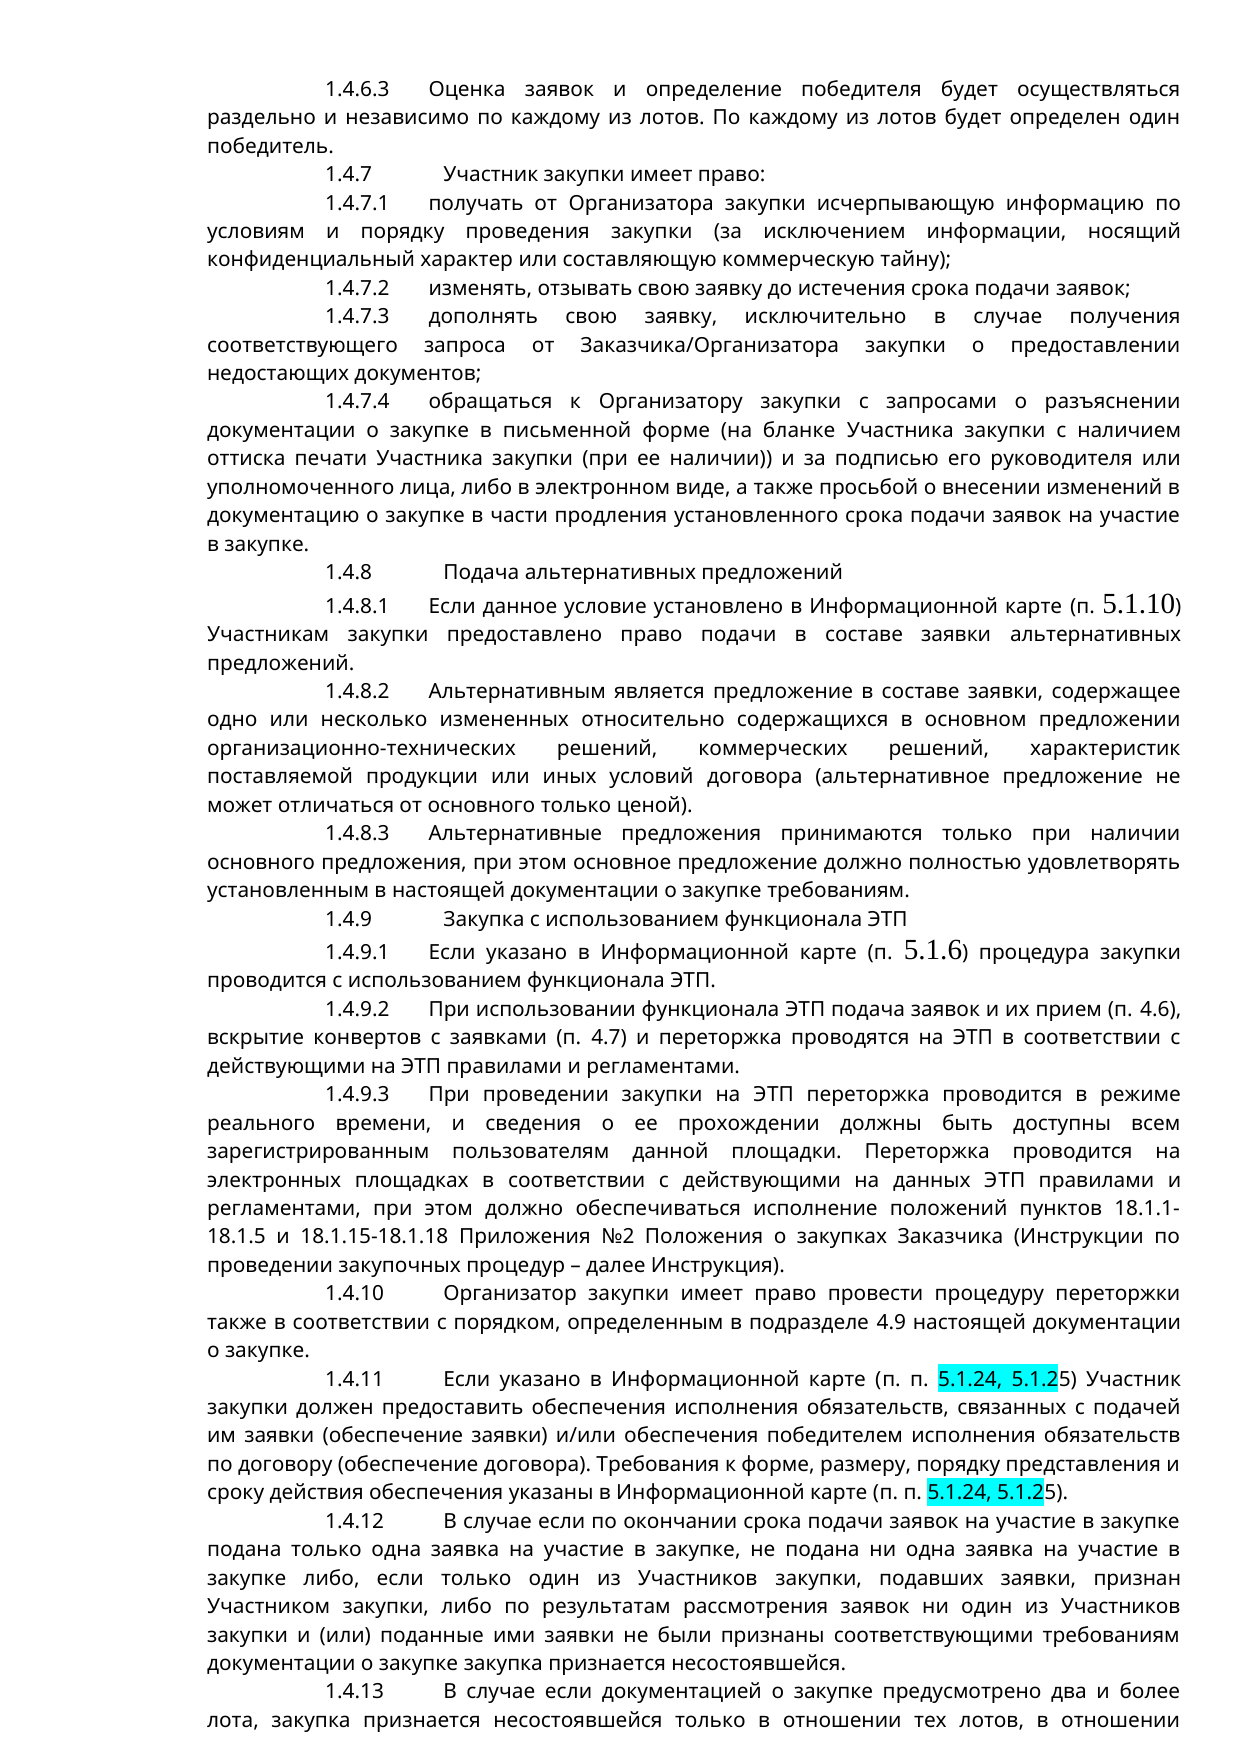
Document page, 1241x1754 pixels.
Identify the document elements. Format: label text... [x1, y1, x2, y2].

list Если указано в Информационной карте (п. 5.1.6) процедура закупки проводится с использованием функционала ЭТП. [207, 932, 1181, 994]
list При использовании функционала ЭТП подача заявок и их прием (п. 4.6), вскрытие конвертов с заявками (п. 4.7) и переторжка проводятся на ЭТП в соответствии с действующими на ЭТП правилами и регламентами. [207, 994, 1181, 1079]
list Оценка заявок и определение победителя будет осуществляться раздельно и независимо по каждому из лотов. По каждому из лотов будет определен один победитель. [207, 74, 1181, 159]
list При проведении закупки на ЭТП переторжка проводится в режиме реального времени, и сведения о ее прохождении должны быть доступны всем зарегистрированным пользователям данной площадки. Переторжка проводится на электронных площадках в соответствии с действующими на данных ЭТП правилами и регламентами, при этом должно обеспечиваться исполнение положений пунктов 18.1.1-18.1.5 и 18.1.15-18.1.18 Приложения №2 Положения о закупках Заказчика (Инструкции по проведении закупочных процедур – далее Инструкция). [207, 1079, 1181, 1278]
list Участник закупки имеет право: [207, 159, 1181, 188]
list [207, 1677, 1181, 1733]
list В случае если по окончании срока подачи заявок на участие в закупке подана только одна заявка на участие в закупке, не подана ни одна заявка на участие в закупке либо, если только один из Участников закупки, подавших заявки, признан Участником закупки, либо по результатам рассмотрения заявок ни один из Участников закупки и (или) поданные ими заявки не были признаны соответствующими требованиям документации о закупке закупка признается несостоявшейся. [207, 1506, 1181, 1677]
list дополнять свою заявку, исключительно в случае получения соответствующего запроса от Заказчика/Организатора закупки о предоставлении недостающих документов; [207, 301, 1181, 387]
list Альтернативные предложения принимаются только при наличии основного предложения, при этом основное предложение должно полностью удовлетворять установленным в настоящей документации о закупке требованиям. [207, 818, 1181, 904]
list изменять, отзывать свою заявку до истечения срока подачи заявок; [207, 273, 1181, 301]
list Альтернативным является предложение в составе заявки, содержащее одно или несколько измененных относительно содержащихся в основном предложении организационно-технических решений, коммерческих решений, характеристик поставляемой продукции или иных условий договора (альтернативное предложение не может отличаться от основного только ценой). [207, 676, 1181, 818]
list Если данное условие установлено в Информационной карте (п. 5.1.10) Участникам закупки предоставлено право подачи в составе заявки альтернативных предложений. [207, 586, 1181, 676]
list Организатор закупки имеет право провести процедуру переторжки также в соответствии с порядком, определенным в подразделе 4.9 настоящей документации о закупке. [207, 1278, 1181, 1364]
list Подача альтернативных предложений [207, 557, 1181, 586]
list получать от Организатора закупки исчерпывающую информацию по условиям и порядку проведения закупки (за исключением информации, носящий конфиденциальный характер или составляющую коммерческую тайну); [207, 188, 1181, 273]
list Закупка с использованием функционала ЭТП [207, 904, 1181, 932]
list Если указано в Информационной карте (п. п. 5.1.24, 5.1.25) Участник закупки должен предоставить обеспечения исполнения обязательств, связанных с подачей им заявки (обеспечение заявки) и/или обеспечения победителем исполнения обязательств по договору (обеспечение договора). Требования к форме, размеру, порядку представления и сроку действия обеспечения указаны в Информационной карте (п. п. 5.1.24, 5.1.25). [207, 1364, 1181, 1506]
list обращаться к Организатору закупки с запросами о разъяснении документации о закупке в письменной форме (на бланке Участника закупки с наличием оттиска печати Участника закупки (при ее наличии)) и за подписью его руководителя или уполномоченного лица, либо в электронном виде, а также просьбой о внесении изменений в документацию о закупке в части продления установленного срока подачи заявок на участие в закупке. [207, 387, 1181, 557]
